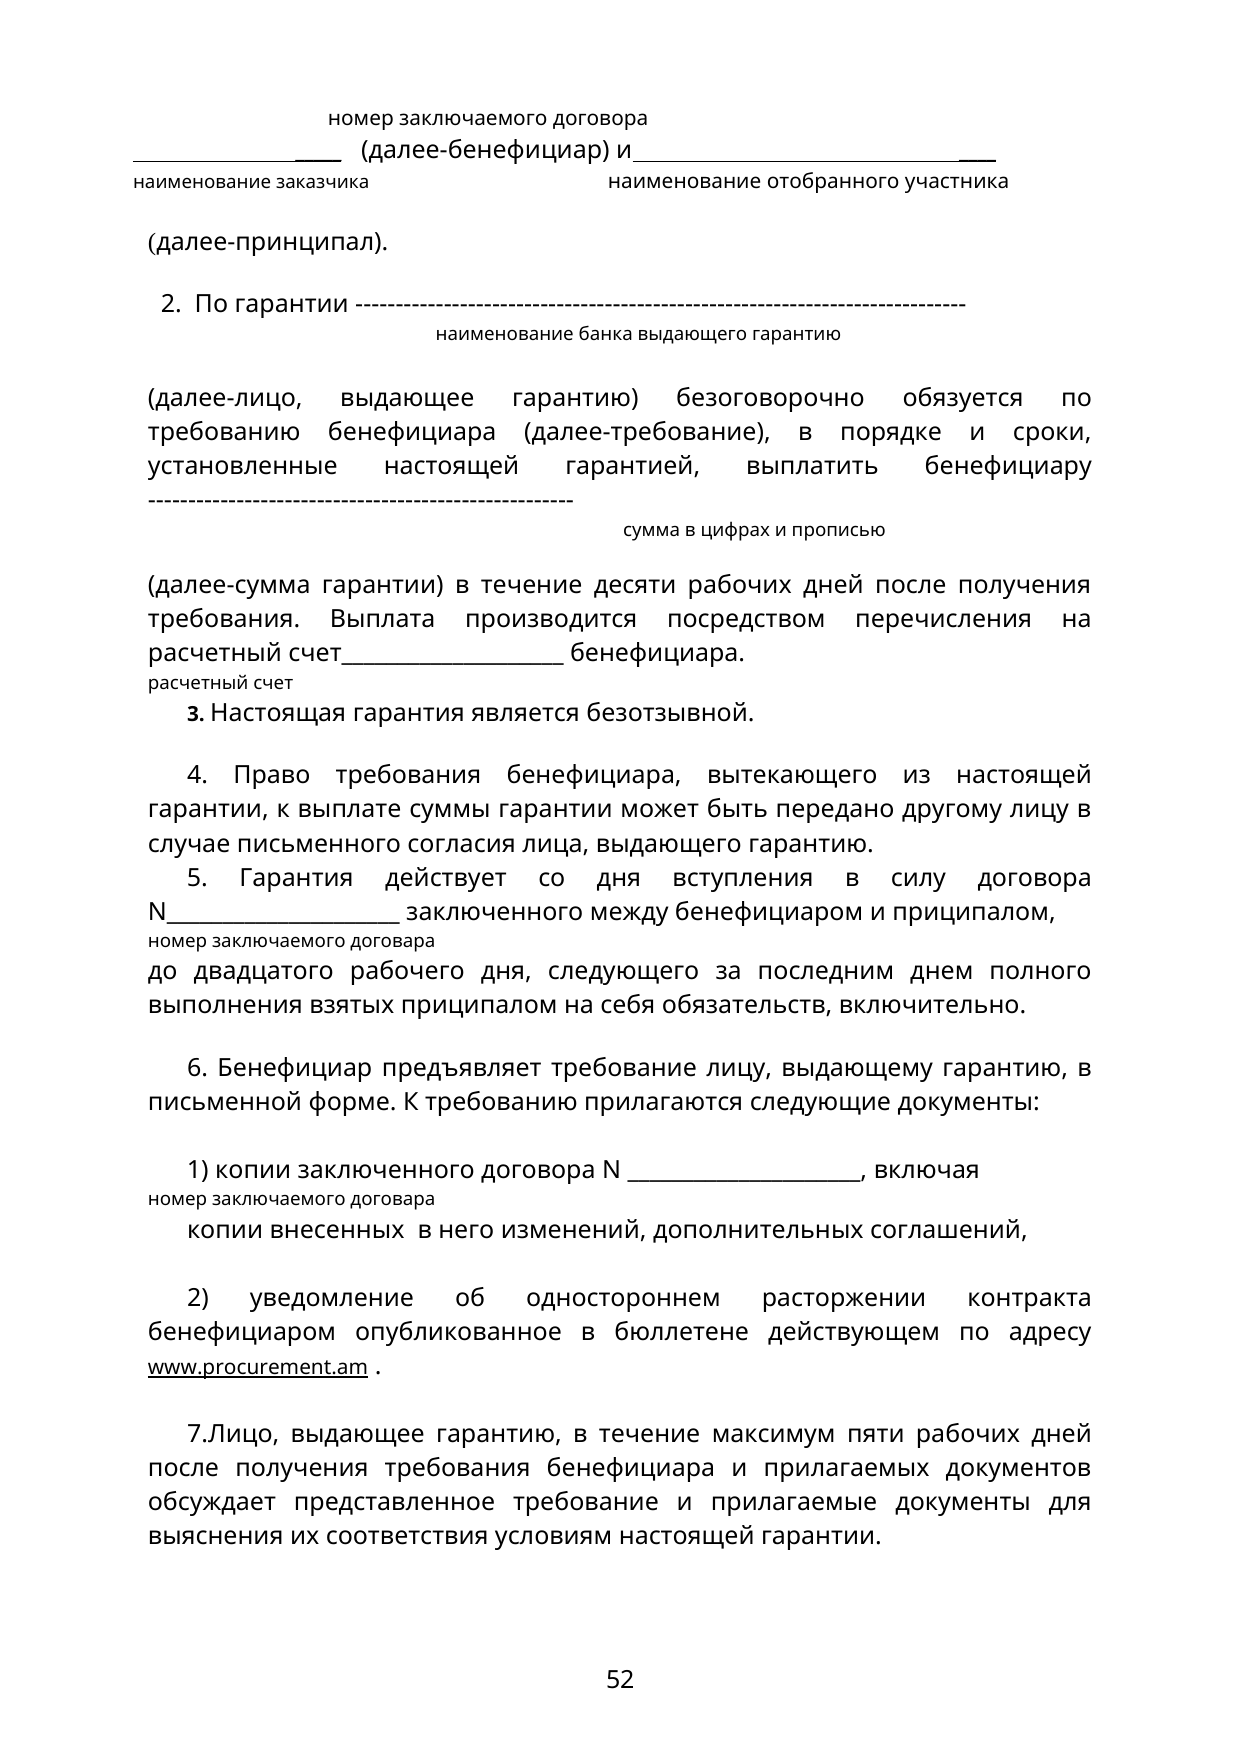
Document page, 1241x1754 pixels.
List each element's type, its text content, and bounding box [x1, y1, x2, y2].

text (далее-принципал). [148, 223, 1092, 257]
text номер заключаемого договара [148, 927, 1092, 953]
text 7.Лицо, выдающее гарантию, в течение максимум пяти рабочих дней после получения требования бенефициара и прилагаемых документов обсуждает представленное требование и прилагаемые документы для выяснения их соответствия условиям настоящей гарантии. [148, 1416, 1092, 1552]
text 4. Право требования бенефициара, вытекающего из настоящей гарантии, к выплате суммы гарантии может быть передано другому лицу в случае письменного согласия лица, выдающего гарантию. [148, 757, 1092, 859]
text наименование банка выдающего гарантию [148, 320, 1092, 346]
text (далее-сумма гарантии) в течение десяти рабочих дней после получения требования. Выплата производится посредством перечисления на расчетный счет____________________ бенефициара. [148, 567, 1092, 669]
text номер заключаемого договара [148, 1186, 1092, 1211]
text расчетный счет [148, 669, 1092, 694]
text до двадцатого рабочего дня, следующего за последним днем полного выполнения взятых приципалом на себя обязательств, включительно. [148, 953, 1092, 1021]
text _____ (далее-бенефициар) и ____ [133, 132, 1092, 166]
text копии внесенных в него изменений, дополнительных соглашений, [148, 1211, 1092, 1245]
text 1) копии заключенного договора N _____________________, включая [148, 1152, 1092, 1186]
text 2) уведомление об одностороннем расторжении контракта бенефициаром опубликованное в бюллетене действующем по адресу www.procurement.am . [148, 1279, 1092, 1382]
text 5. Гарантия действует со дня вступления в силу договора N_____________________ заключенного между бенефициаром и приципалом, [148, 859, 1092, 927]
text 6. Бенефициар предъявляет требование лицу, выдающему гарантию, в письменной форме. К требованию прилагаются следующие документы: [148, 1049, 1092, 1118]
text сумма в цифрах и прописью [148, 516, 1092, 541]
text наименование заказчика наименование отобранного участника [133, 166, 1092, 194]
text 2. По гарантии ---------------------------------------------------------------------------- [148, 286, 1092, 320]
text (далее-лицо, выдающее гарантию) безоговорочно обязуется по требованию бенефициара (далее-требование), в порядке и сроки, установленные настоящей гарантией, выплатить бенефициару ----------------------------------------------------- [148, 379, 1092, 516]
text 3. Настоящая гарантия является безотзывной. [148, 694, 1092, 729]
text номер заключаемого договора [148, 103, 1092, 132]
